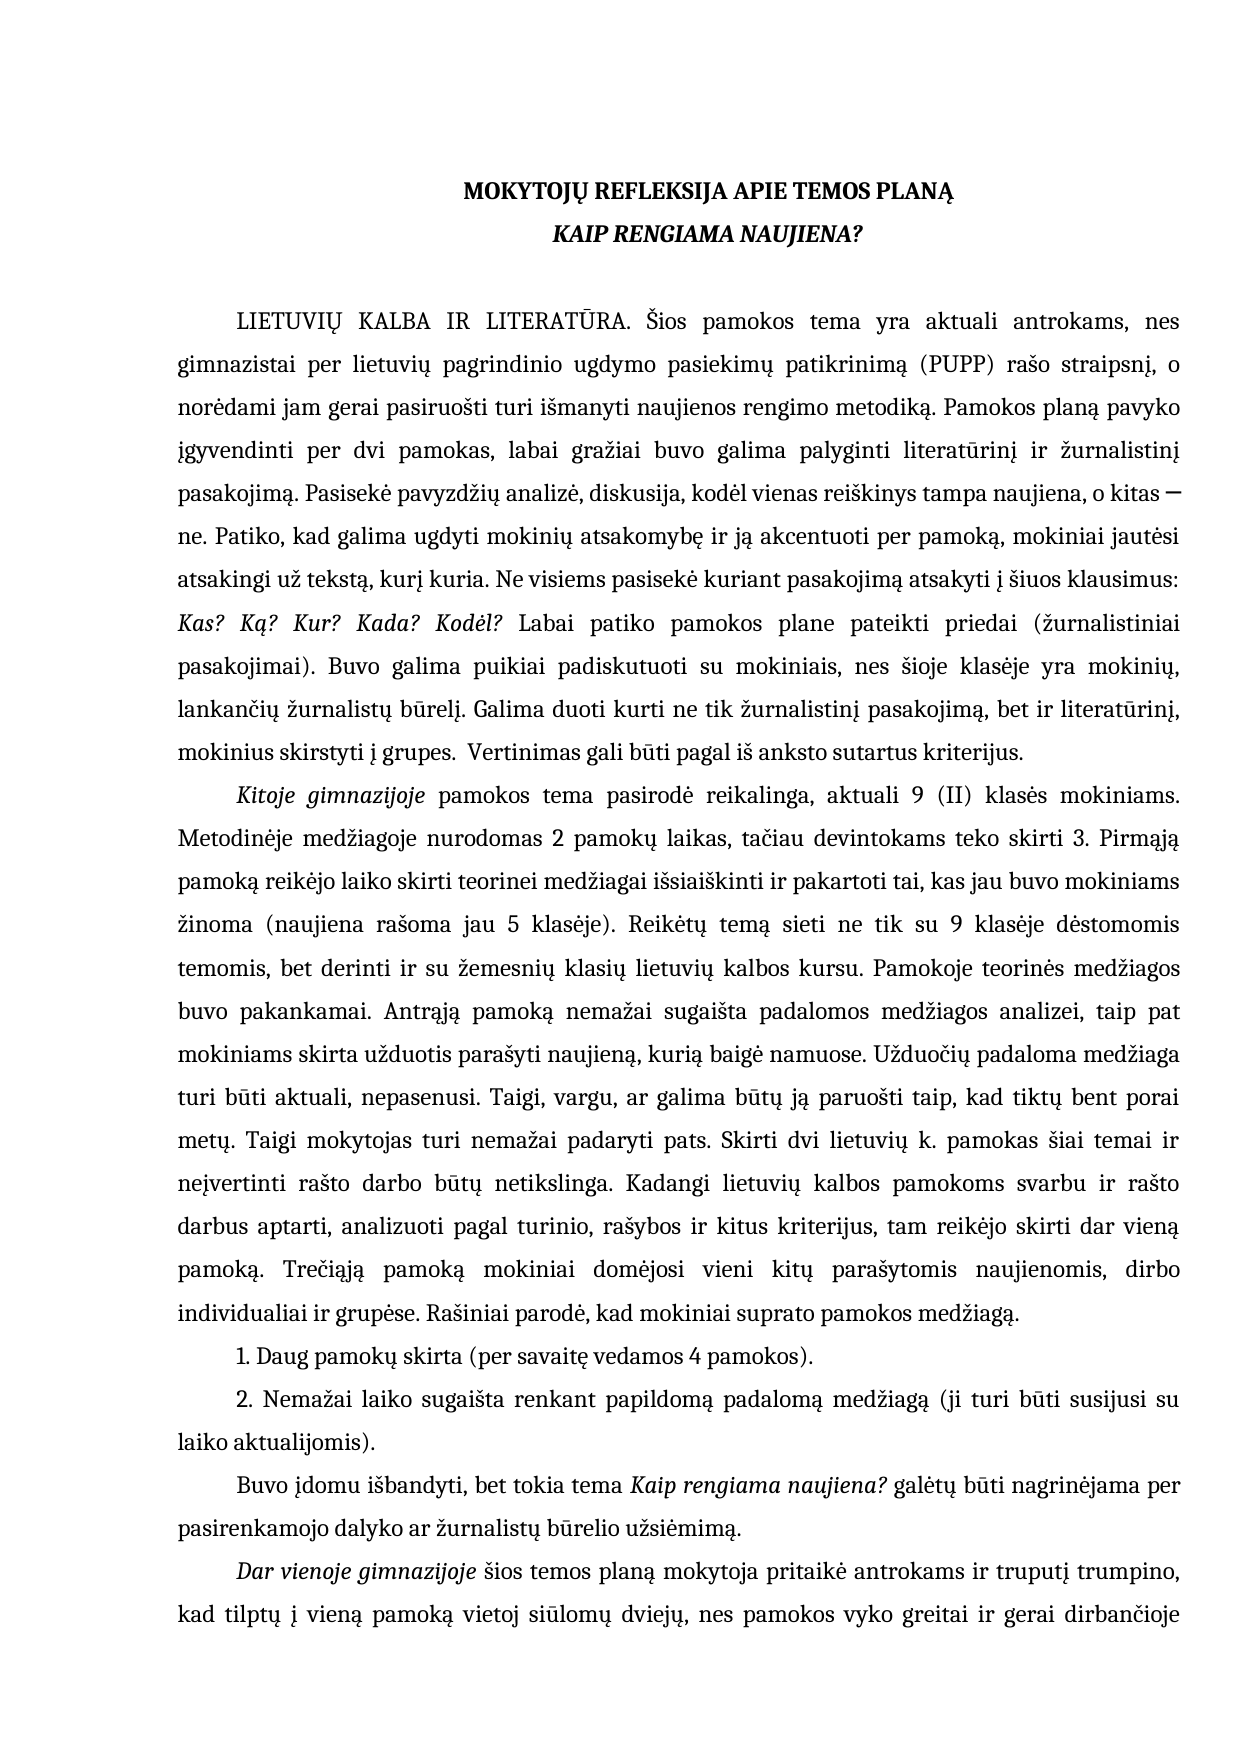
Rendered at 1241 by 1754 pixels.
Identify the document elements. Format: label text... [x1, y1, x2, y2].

text Buvo įdomu išbandyti, bet tokia tema Kaip rengiama naujiena? galėtų būti nagrinėjama per pasirenkamojo dalyko ar žurnalistų būrelio užsiėmimą. [177, 1471, 1181, 1543]
text KAIP RENGIAMA NAUJIENA? [177, 220, 1181, 249]
text LIETUVIŲ KALBA IR LITERATŪRA. Šios pamokos tema yra aktuali antrokams, nes gimnazistai per lietuvių pagrindinio ugdymo pasiekimų patikrinimą (PUPP) rašo straipsnį, o norėdami jam gerai pasiruošti turi išmanyti naujienos rengimo metodiką. Pamokos planą pavyko įgyvendinti per dvi pamokas, labai gražiai buvo galima palyginti literatūrinį ir žurnalistinį pasakojimą. Pasisekė pavyzdžių analizė, diskusija, kodėl vienas reiškinys tampa naujiena, o kitas ─ ne. Patiko, kad galima ugdyti mokinių atsakomybę ir ją akcentuoti per pamoką, mokiniai jautėsi atsakingi už tekstą, kurį kuria. Ne visiems pasisekė kuriant pasakojimą atsakyti į šiuos klausimus: Kas? Ką? Kur? Kada? Kodėl? Labai patiko pamokos plane pateikti priedai (žurnalistiniai pasakojimai). Buvo galima puikiai padiskutuoti su mokiniais, nes šioje klasėje yra mokinių, lankančių žurnalistų būrelį. Galima duoti kurti ne tik žurnalistinį pasakojimą, bet ir literatūrinį, mokinius skirstyti į grupes. Vertinimas gali būti pagal iš anksto sutartus kriterijus. [177, 307, 1181, 767]
text 2. Nemažai laiko sugaišta renkant papildomą padalomą medžiagą (ji turi būti susijusi su laiko aktualijomis). [177, 1385, 1181, 1457]
text MOKYTOJŲ REFLEKSIJA APIE TEMOS PLANĄ [177, 177, 1181, 206]
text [177, 1557, 1181, 1629]
text 1. Daug pamokų skirta (per savaitę vedamos 4 pamokos). [177, 1342, 1181, 1370]
text Kitoje gimnazijoje pamokos tema pasirodė reikalinga, aktuali 9 (II) klasės mokiniams. Metodinėje medžiagoje nurodomas 2 pamokų laikas, tačiau devintokams teko skirti 3. Pirmąją pamoką reikėjo laiko skirti teorinei medžiagai išsiaiškinti ir pakartoti tai, kas jau buvo mokiniams žinoma (naujiena rašoma jau 5 klasėje). Reikėtų temą sieti ne tik su 9 klasėje dėstomomis temomis, bet derinti ir su žemesnių klasių lietuvių kalbos kursu. Pamokoje teorinės medžiagos buvo pakankamai. Antrąją pamoką nemažai sugaišta padalomos medžiagos analizei, taip pat mokiniams skirta užduotis parašyti naujieną, kurią baigė namuose. Užduočių padaloma medžiaga turi būti aktuali, nepasenusi. Taigi, vargu, ar galima būtų ją paruošti taip, kad tiktų bent porai metų. Taigi mokytojas turi nemažai padaryti pats. Skirti dvi lietuvių k. pamokas šiai temai ir neįvertinti rašto darbo būtų netikslinga. Kadangi lietuvių kalbos pamokoms svarbu ir rašto darbus aptarti, analizuoti pagal turinio, rašybos ir kitus kriterijus, tam reikėjo skirti dar vieną pamoką. Trečiąją pamoką mokiniai domėjosi vieni kitų parašytomis naujienomis, dirbo individualiai ir grupėse. Rašiniai parodė, kad mokiniai suprato pamokos medžiagą. [177, 781, 1181, 1327]
